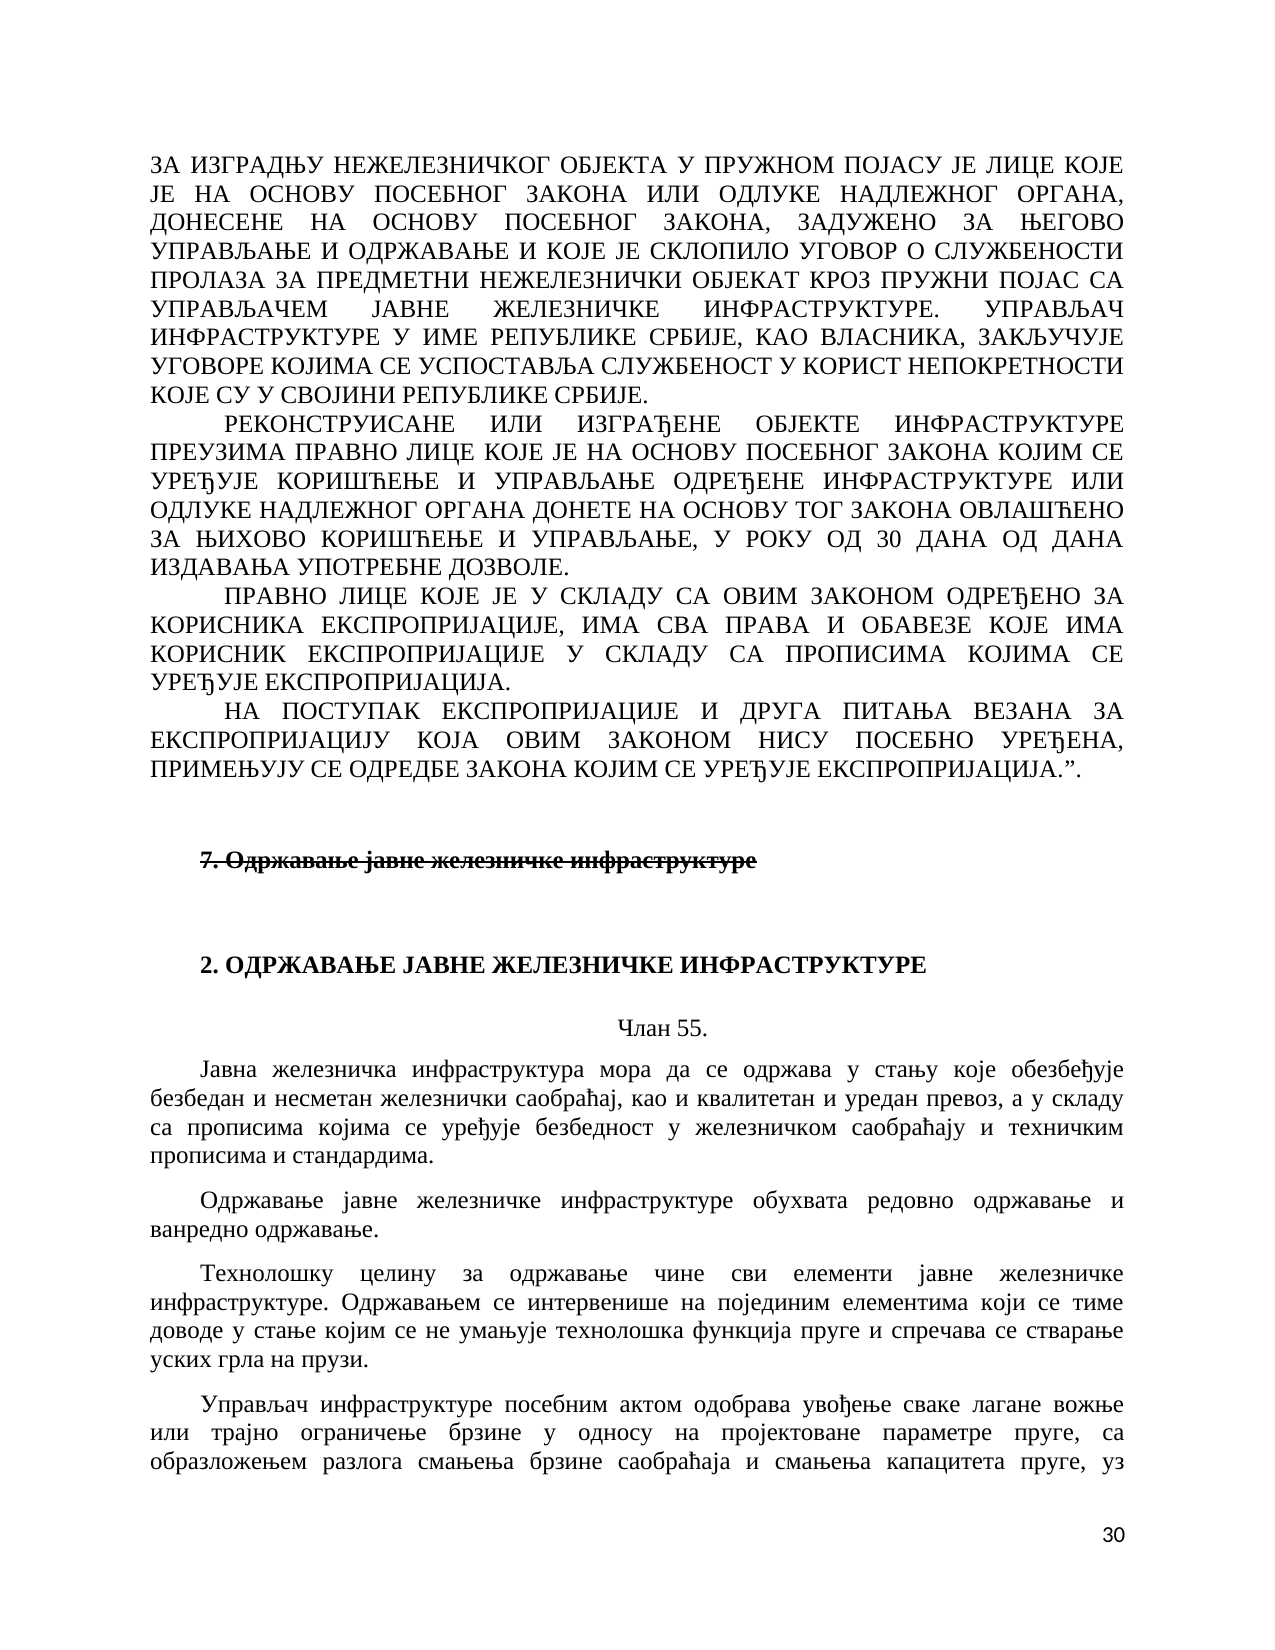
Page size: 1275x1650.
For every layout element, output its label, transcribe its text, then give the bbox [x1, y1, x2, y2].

text Јавна железничка инфраструктура мора да се одржава у стању које обезбеђује безбедан и несметан железнички саобраћај, као и квалитетан и уредан превоз, а у складу са прописима којима се уређује безбедност у железничком саобраћају и техничким прописима и стандардима. [150, 1054, 1125, 1169]
text РЕКОНСТРУИСАНЕ ИЛИ ИЗГРАЂЕНЕ ОБЈЕКТЕ ИНФРАСТРУКТУРЕ ПРЕУЗИМА ПРАВНО ЛИЦЕ КОЈЕ ЈЕ НА ОСНОВУ ПОСЕБНОГ ЗАКОНА КОЈИМ СЕ УРЕЂУЈЕ КОРИШЋЕЊЕ И УПРАВЉАЊЕ ОДРЕЂЕНЕ ИНФРАСТРУКТУРЕ ИЛИ ОДЛУКЕ НАДЛЕЖНОГ ОРГАНА ДОНЕТЕ НА ОСНОВУ ТОГ ЗАКОНА ОВЛАШЋЕНО ЗА ЊИХОВО КОРИШЋЕЊЕ И УПРАВЉАЊЕ, У РОКУ ОД 30 ДАНА ОД ДАНА ИЗДАВАЊА УПОТРЕБНЕ ДОЗВОЛЕ. [150, 409, 1125, 581]
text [150, 150, 1125, 409]
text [150, 1389, 1125, 1475]
text 2. ОДРЖАВАЊЕ ЈАВНЕ ЖЕЛЕЗНИЧКЕ ИНФРАСТРУКТУРЕ [150, 950, 1125, 979]
text Члан 55. [150, 1013, 1125, 1042]
text ПРАВНО ЛИЦЕ КОЈЕ ЈЕ У СКЛАДУ СА ОВИМ ЗАКОНОМ ОДРЕЂЕНО ЗА КОРИСНИКА ЕКСПРОПРИЈАЦИЈЕ, ИМА СВА ПРАВА И ОБАВЕЗЕ КОЈЕ ИМА КОРИСНИК ЕКСПРОПРИЈАЦИЈЕ У СКЛАДУ СА ПРОПИСИМА КОЈИМА СЕ УРЕЂУЈЕ ЕКСПРОПРИЈАЦИЈА. [150, 581, 1125, 696]
text Технолошку целину за одржавање чине сви елементи јавне железничке инфраструктуре. Одржавањем се интервенише на појединим елементима који се тиме доводе у стање којим се не умањује технолошка функција пруге и спречава се стварање уских грла на прузи. [150, 1258, 1125, 1373]
text 7. Одржавање јавне железничке инфраструктуре [150, 846, 1125, 874]
text НА ПОСТУПАК ЕКСПРОПРИЈАЦИЈЕ И ДРУГА ПИТАЊА ВЕЗАНА ЗА ЕКСПРОПРИЈАЦИЈУ КОЈА ОВИМ ЗАКОНОМ НИСУ ПОСЕБНО УРЕЂЕНА, ПРИМЕЊУЈУ СЕ ОДРЕДБЕ ЗАКОНА КОЈИМ СЕ УРЕЂУЈЕ ЕКСПРОПРИЈАЦИЈА.”. [150, 696, 1125, 782]
text Одржавање јавне железничке инфраструктуре обухвата редовно одржавање и ванредно одржавање. [150, 1185, 1125, 1242]
